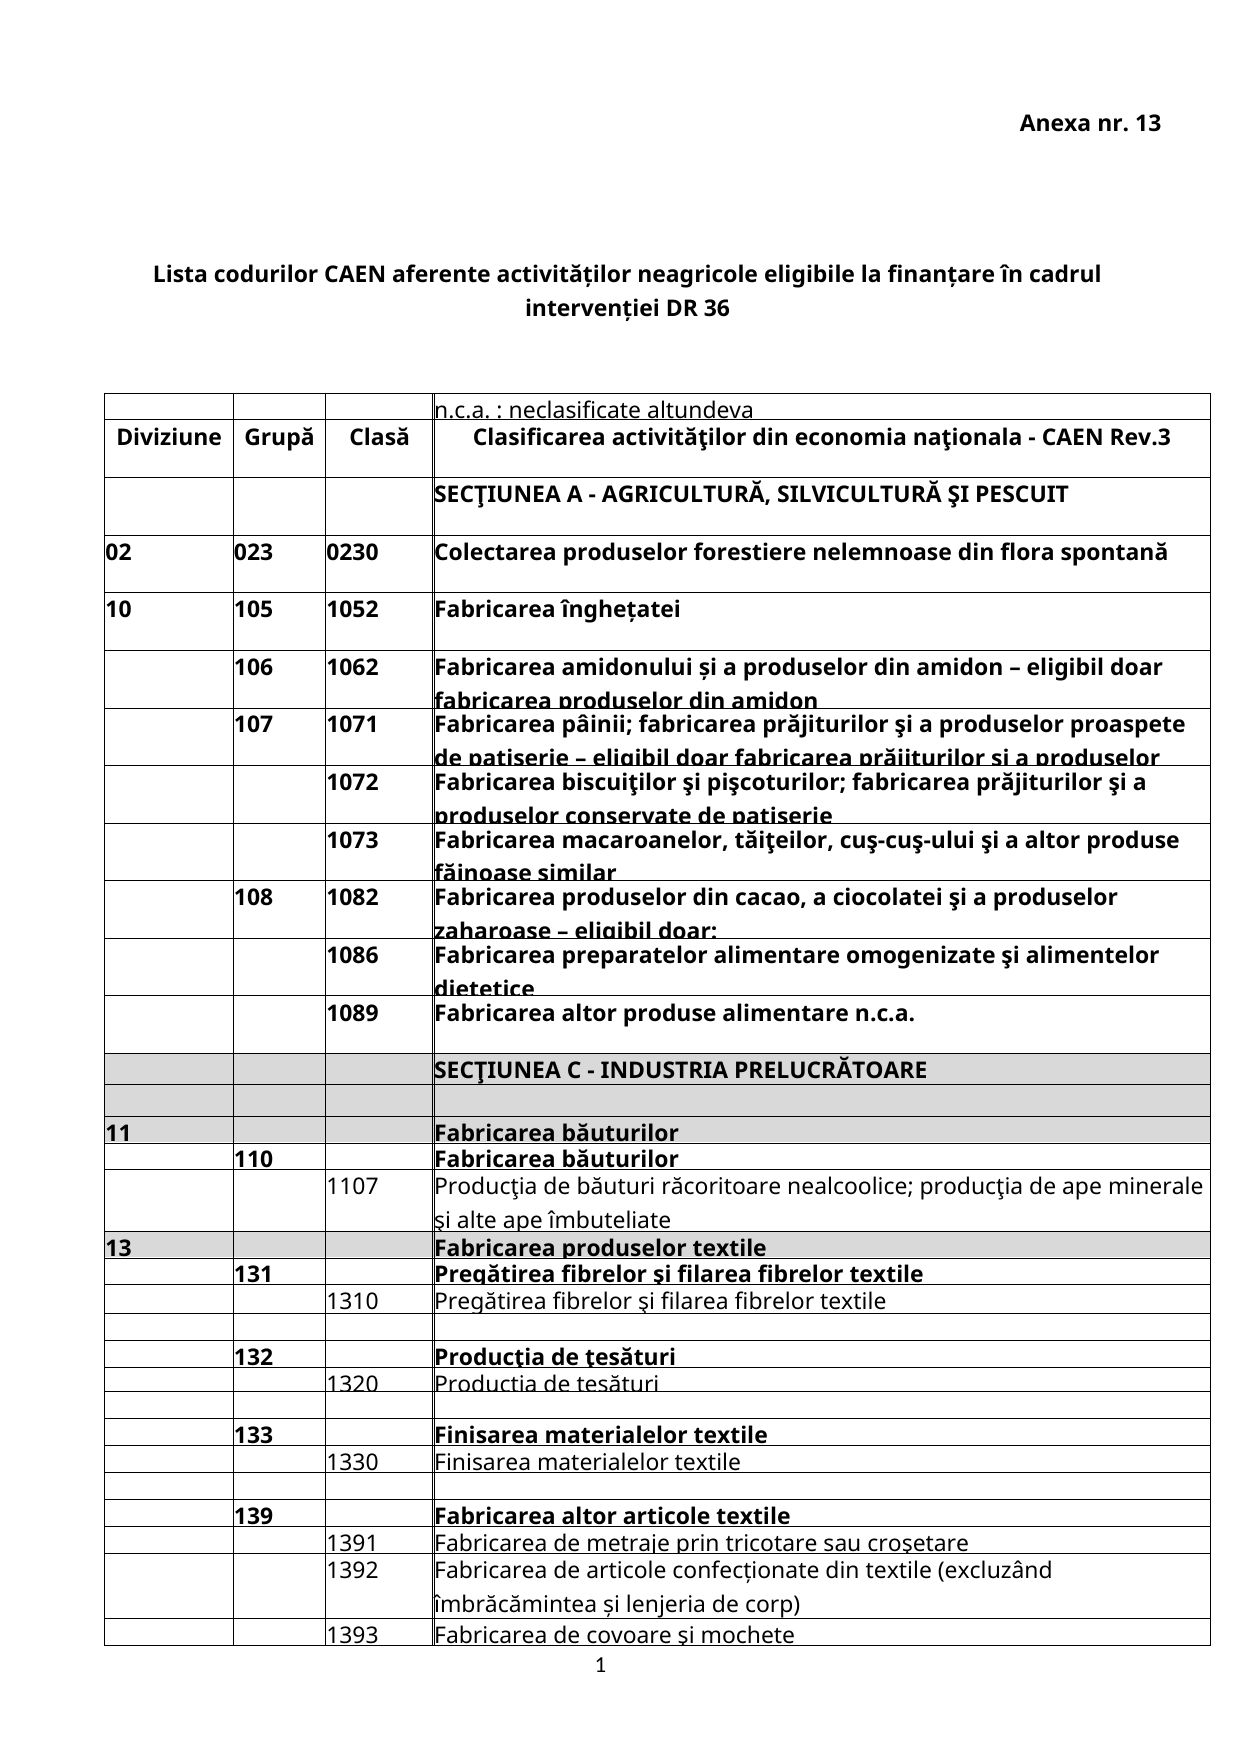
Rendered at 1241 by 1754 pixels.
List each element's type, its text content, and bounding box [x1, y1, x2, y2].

table_cell 1071 [326, 709, 432, 765]
table_cell [435, 1473, 1210, 1499]
table_cell 132 [234, 1341, 325, 1367]
table_cell [105, 1500, 233, 1526]
table_cell [105, 1419, 233, 1445]
table_cell Fabricarea altor produse alimentare n.c.a. [435, 996, 1210, 1053]
table_cell 1330 [326, 1446, 432, 1472]
table_cell SECŢIUNEA A - AGRICULTURĂ, SILVICULTURĂ ŞI PESCUIT [435, 478, 1210, 534]
table_cell [326, 1419, 432, 1445]
table_cell 1072 [326, 766, 432, 823]
table_cell Fabricarea de metraje prin tricotare sau croşetare [435, 1527, 1210, 1553]
table_cell [234, 1392, 325, 1418]
table_cell 1052 [326, 593, 432, 650]
table_cell 1086 [326, 939, 432, 995]
table_cell [234, 1554, 325, 1618]
table_cell Finisarea materialelor textile [435, 1419, 1210, 1445]
table_cell Fabricarea macaroanelor, tăiţeilor, cuş-cuş-ului şi a altor produse făinoase similar [435, 824, 1210, 880]
table_cell 107 [234, 709, 325, 765]
table_cell [105, 939, 233, 995]
table_cell 1082 [326, 881, 432, 938]
table_cell [234, 1232, 325, 1257]
table_cell [105, 1259, 233, 1284]
table_cell [234, 766, 325, 823]
text Anexa nr. 13 [94, 107, 1161, 138]
table_cell 1062 [326, 651, 432, 707]
table_cell [105, 1314, 233, 1340]
table_header [326, 394, 432, 419]
table_cell Fabricarea biscuiţilor şi pişcoturilor; fabricarea prăjiturilor şi a produselor conservate de patiserie [435, 766, 1210, 823]
table_cell [105, 1619, 233, 1645]
table_cell 1320 [326, 1368, 432, 1391]
table_cell SECŢIUNEA C - INDUSTRIA PRELUCRĂTOARE [435, 1054, 1210, 1084]
table_cell 131 [234, 1259, 325, 1284]
table_cell Producţia de ţesături [435, 1368, 1210, 1391]
table_cell [105, 1527, 233, 1553]
table_cell [234, 824, 325, 880]
table_cell [234, 1446, 325, 1472]
table_cell [234, 1054, 325, 1084]
table_cell [105, 881, 233, 938]
table_cell [105, 709, 233, 765]
table_cell [326, 1144, 432, 1169]
table_cell [234, 1473, 325, 1499]
table_cell Diviziune [105, 420, 233, 477]
table_cell [234, 478, 325, 534]
table_cell [326, 1232, 432, 1257]
table_cell 110 [234, 1144, 325, 1169]
table_cell [326, 478, 432, 534]
table_cell [105, 1368, 233, 1391]
table_cell 105 [234, 593, 325, 650]
table_cell 11 [105, 1117, 233, 1142]
table_cell 023 [234, 536, 325, 592]
table_cell [326, 1085, 432, 1116]
table_cell [326, 1314, 432, 1340]
table_cell [105, 1054, 233, 1084]
table_cell [234, 1085, 325, 1116]
table_cell Pregătirea fibrelor şi filarea fibrelor textile [435, 1259, 1210, 1284]
table_cell 0230 [326, 536, 432, 592]
table_cell 1391 [326, 1527, 432, 1553]
table_cell 133 [234, 1419, 325, 1445]
table_cell Fabricarea înghețatei [435, 593, 1210, 650]
table_header n.c.a. : neclasificate altundeva [435, 394, 1210, 419]
table_cell 13 [105, 1232, 233, 1257]
table_cell 139 [234, 1500, 325, 1526]
table_cell Fabricarea de covoare şi mochete [435, 1619, 1210, 1645]
table_cell 1393 [326, 1619, 432, 1645]
table_cell [105, 824, 233, 880]
table_header [105, 394, 233, 419]
table_cell [234, 996, 325, 1053]
table_cell [435, 1314, 1210, 1340]
table_cell [234, 939, 325, 995]
table_cell [105, 651, 233, 707]
table_cell [326, 1054, 432, 1084]
table_cell Producţia de ţesături [435, 1341, 1210, 1367]
table_cell [105, 1170, 233, 1231]
table_cell Producţia de băuturi răcoritoare nealcoolice; producţia de ape minerale şi alte ape îmbuteliate [435, 1170, 1210, 1231]
text Lista codurilor CAEN aferente activităților neagricole eligibile la finanțare în cadrul intervenției DR 36 [94, 258, 1161, 323]
table_cell [326, 1500, 432, 1526]
table_cell 1392 [326, 1554, 432, 1618]
table_cell [234, 1285, 325, 1313]
table_cell 1107 [326, 1170, 432, 1231]
table_cell [234, 1619, 325, 1645]
table_cell 1310 [326, 1285, 432, 1313]
table_cell [105, 478, 233, 534]
table_cell [326, 1341, 432, 1367]
table_cell [234, 1368, 325, 1391]
table_cell [105, 1473, 233, 1499]
table_cell 10 [105, 593, 233, 650]
table_cell [105, 1144, 233, 1169]
table_cell [234, 1170, 325, 1231]
table_cell Pregătirea fibrelor şi filarea fibrelor textile [435, 1285, 1210, 1313]
table_cell [326, 1392, 432, 1418]
table_cell Clasă [326, 420, 432, 477]
table_cell [326, 1117, 432, 1142]
table_cell [326, 1259, 432, 1284]
table_cell Fabricarea băuturilor [435, 1117, 1210, 1142]
table_cell [105, 1341, 233, 1367]
table_cell [326, 1473, 432, 1499]
table_cell Fabricarea pâinii; fabricarea prăjiturilor şi a produselor proaspete de patiserie – eligibil doar fabricarea prăjiturilor şi a produselor proaspete de patiserie: produse de patiserie, prăjituri, plăcinte, tarte, clătite, vafe etc. [435, 709, 1210, 765]
table_cell 106 [234, 651, 325, 707]
table_cell 108 [234, 881, 325, 938]
table_cell Fabricarea altor articole textile [435, 1500, 1210, 1526]
table_cell Grupă [234, 420, 325, 477]
table_cell 1073 [326, 824, 432, 880]
table_cell Fabricarea băuturilor [435, 1144, 1210, 1169]
table_cell Clasificarea activităţilor din economia naţionala - CAEN Rev.3 [435, 420, 1210, 477]
table_cell 02 [105, 536, 233, 592]
table_cell Fabricarea de articole confecționate din textile (excluzând îmbrăcămintea și lenjeria de corp) [435, 1554, 1210, 1618]
table_cell Fabricarea produselor din cacao, a ciocolatei şi a produselor zaharoase – eligibil doar: - fabricarea ciocolatei și a dulciurilor din ciocolată - fabricarea dulciurilor din zahăr: caramele, cașcavalul, nougatul, fondantul, ciocolata albă - fabricarea gumei de mestecat - fabricarea pastilelor și pastiluțelor din dulciuri - fabricarea de produse de cofetărie fără zahăr [435, 881, 1210, 938]
table_cell [105, 766, 233, 823]
table_cell [234, 1117, 325, 1142]
table_cell [105, 1446, 233, 1472]
table_cell Fabricarea produselor textile [435, 1232, 1210, 1257]
table_cell 1089 [326, 996, 432, 1053]
table_cell [234, 1527, 325, 1553]
table_cell [105, 1554, 233, 1618]
table_cell [105, 996, 233, 1053]
table_cell [105, 1392, 233, 1418]
table_cell Colectarea produselor forestiere nelemnoase din flora spontană [435, 536, 1210, 592]
table_cell [435, 1085, 1210, 1116]
table_header [234, 394, 325, 419]
table_cell [105, 1285, 233, 1313]
table_cell Fabricarea preparatelor alimentare omogenizate şi alimentelor dietetice [435, 939, 1210, 995]
table_cell Fabricarea amidonului și a produselor din amidon – eligibil doar fabricarea produselor din amidon [435, 651, 1210, 707]
table_cell Finisarea materialelor textile [435, 1446, 1210, 1472]
table_cell [105, 1085, 233, 1116]
table_cell [435, 1392, 1210, 1418]
table_cell [234, 1314, 325, 1340]
